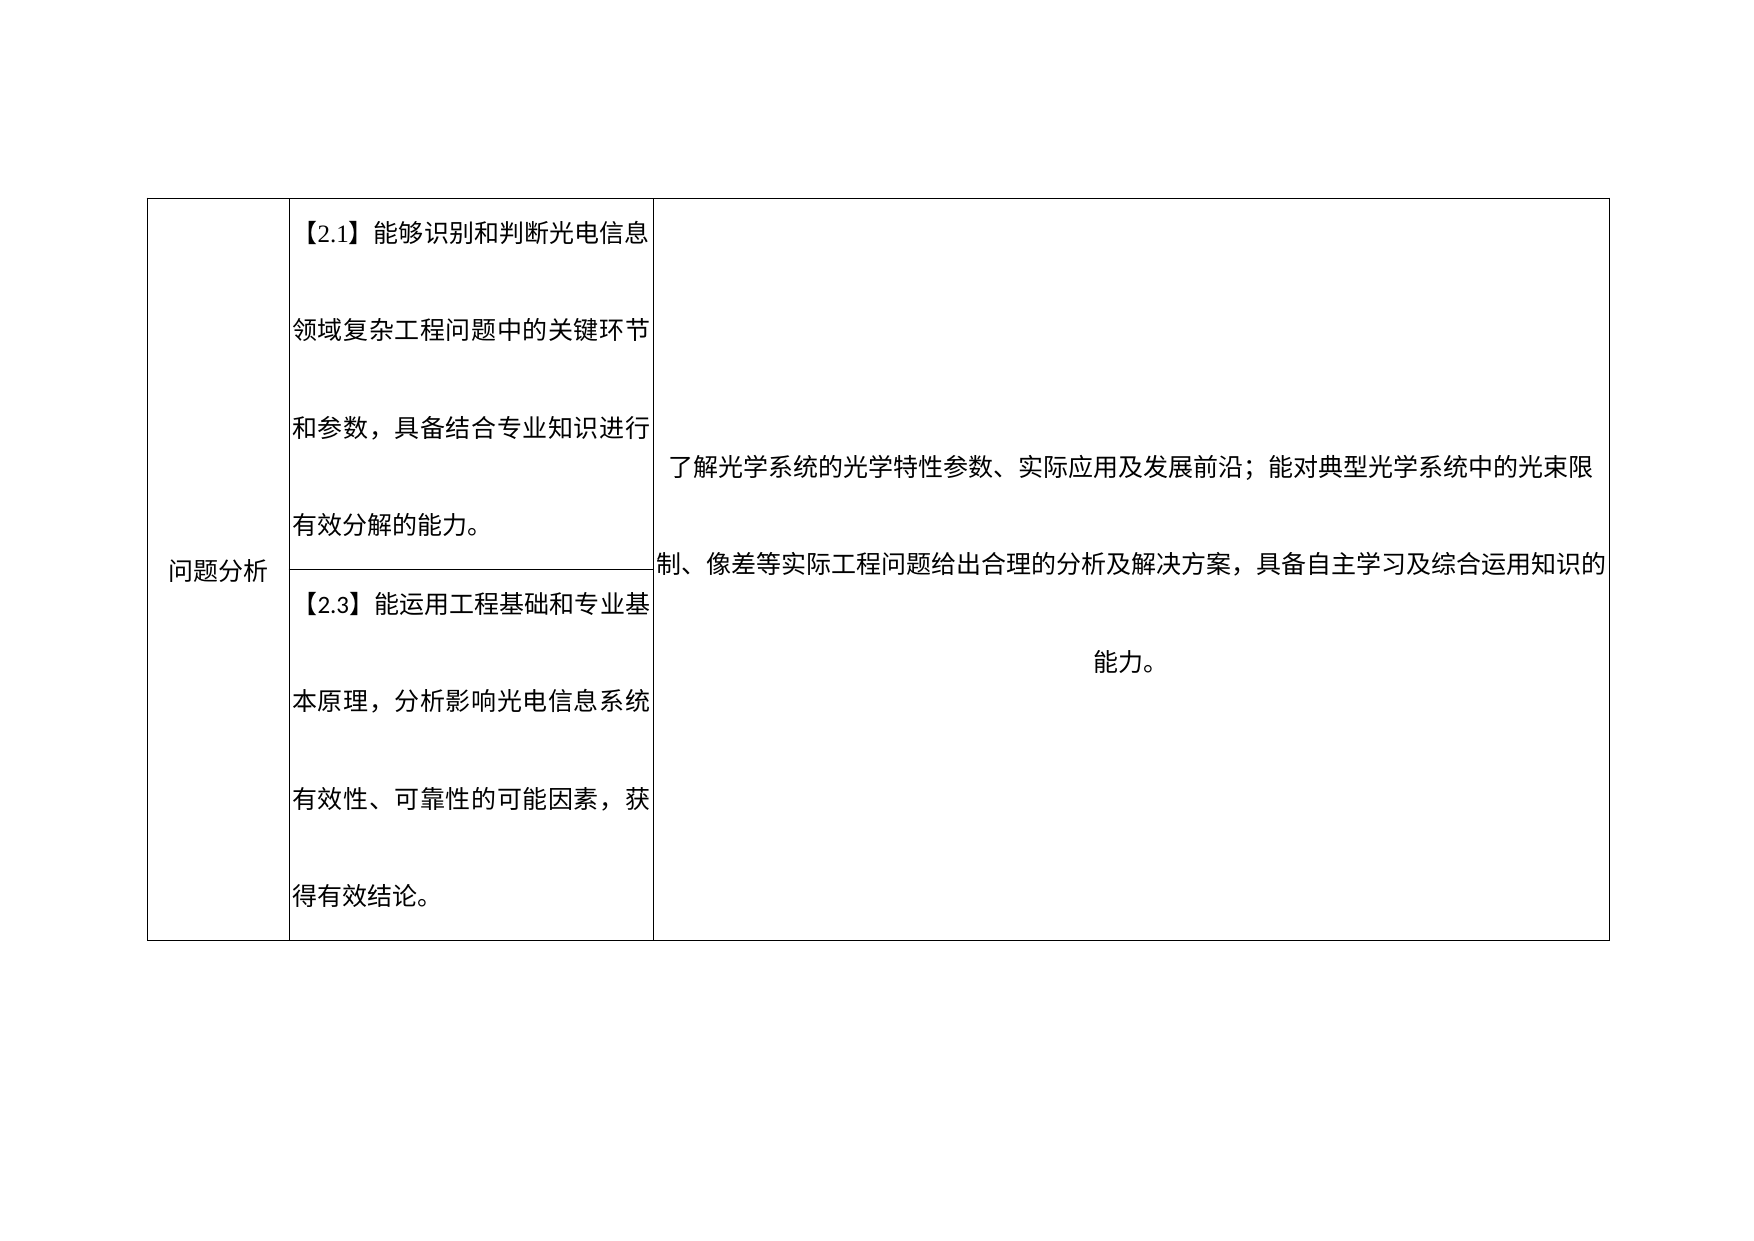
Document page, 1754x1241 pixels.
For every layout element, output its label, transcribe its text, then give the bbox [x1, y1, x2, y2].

table_cell 了解光学系统的光学特性参数、实际应用及发展前沿；能对典型光学系统中的光束限制、像差等实际工程问题给出合理的分析及解决方案，具备自主学习及综合运用知识的能力。 [654, 199, 1609, 940]
table_cell 【2.3】能运用工程基础和专业基本原理，分析影响光电信息系统有效性、可靠性的可能因素，获得有效结论。 [290, 570, 653, 940]
table_cell 问题分析 [148, 199, 289, 940]
table_cell 【2.1】能够识别和判断光电信息领域复杂工程问题中的关键环节和参数，具备结合专业知识进行有效分解的能力。 [290, 199, 653, 569]
